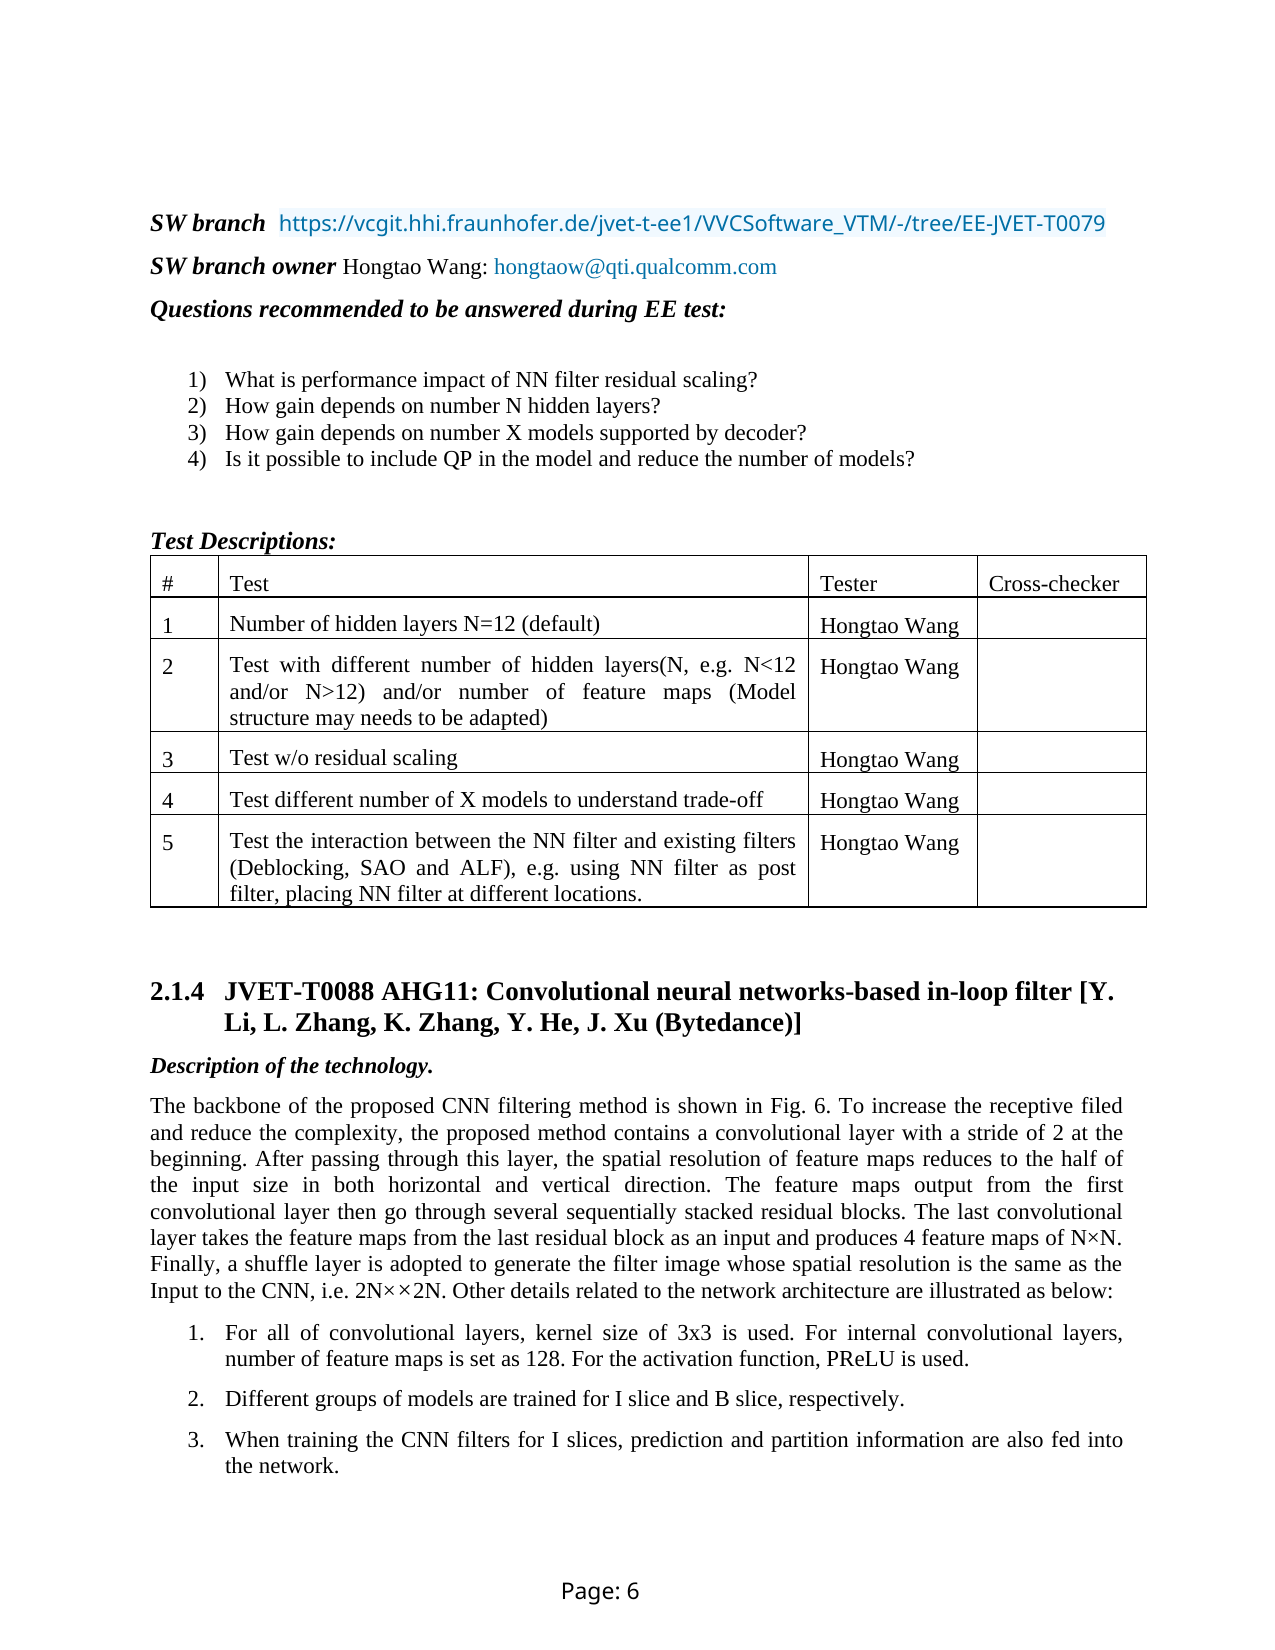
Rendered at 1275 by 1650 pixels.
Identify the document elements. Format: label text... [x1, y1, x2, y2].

table_cell 4 [151, 773, 218, 814]
subtitle JVET-T0088 AHG11: Convolutional neural networks-based in-loop filter [Y. Li, L. Zhang, K. Zhang, Y. He, J. Xu (Bytedance)] [150, 975, 1125, 1038]
table_header Tester [809, 556, 977, 596]
table_cell Test with different number of hidden layers(N, e.g. N<12 and/or N>12) and/or number of feature maps (Model structure may needs to be adapted) [219, 639, 808, 731]
table_cell Hongtao Wang [809, 639, 977, 731]
text Test Descriptions: [150, 526, 1125, 555]
table_header # [151, 556, 218, 596]
list When training the CNN filters for I slices, prediction and partition information are also fed into the network. [187, 1426, 1125, 1479]
table_header Test [219, 556, 808, 596]
table_cell 5 [151, 815, 218, 906]
table_cell Test different number of X models to understand trade-off [219, 773, 808, 814]
table_cell Hongtao Wang [809, 773, 977, 814]
table_cell [978, 598, 1146, 638]
text Description of the technology. [150, 1052, 1125, 1078]
table_header Cross-checker [978, 556, 1146, 596]
table_cell [978, 773, 1146, 814]
table_cell 2 [151, 639, 218, 731]
table_cell Hongtao Wang [809, 732, 977, 772]
table_cell Test w/o residual scaling [219, 732, 808, 772]
table_cell [978, 732, 1146, 772]
list Is it possible to include QP in the model and reduce the number of models? [187, 445, 1125, 471]
list What is performance impact of NN filter residual scaling? [187, 366, 1125, 392]
table_cell Test the interaction between the NN filter and existing filters (Deblocking, SAO and ALF), e.g. using NN filter as post filter, placing NN filter at different locations. [219, 815, 808, 906]
list For all of convolutional layers, kernel size of 3x3 is used. For internal convolutional layers, number of feature maps is set as 128. For the activation function, PReLU is used. [187, 1318, 1125, 1371]
text SW branch owner Hongtao Wang: hongtaow@qti.qualcomm.com [150, 251, 1125, 280]
table_cell Hongtao Wang [809, 815, 977, 906]
table_cell [978, 815, 1146, 906]
table_cell 1 [151, 598, 218, 638]
table_cell Hongtao Wang [809, 598, 977, 638]
list Different groups of models are trained for I slice and B slice, respectively. [187, 1385, 1125, 1412]
table_cell 3 [151, 732, 218, 772]
text Questions recommended to be answered during EE test: [150, 294, 1125, 323]
table_cell [978, 639, 1146, 731]
table_cell Number of hidden layers N=12 (default) [219, 598, 808, 638]
list How gain depends on number N hidden layers? [187, 392, 1125, 419]
list How gain depends on number X models supported by decoder? [187, 419, 1125, 445]
text SW branch https://vcgit.hhi.fraunhofer.de/jvet-t-ee1/VVCSoftware_VTM/-/tree/EE-JVET-T0079 [150, 207, 1125, 237]
text The backbone of the proposed CNN filtering method is shown in Fig. 6. To increase the receptive filed and reduce the complexity, the proposed method contains a convolutional layer with a stride of 2 at the beginning. After passing through this layer, the spatial resolution of feature maps reduces to the half of the input size in both horizontal and vertical direction. The feature maps output from the first convolutional layer then go through several sequentially stacked residual blocks. The last convolutional layer takes the feature maps from the last residual block as an input and produces 4 feature maps of N×N. Finally, a shuffle layer is adopted to generate the filter image whose spatial resolution is the same as the Input to the CNN, i.e. 2N×2N. Other details related to the network architecture are illustrated as below: [150, 1092, 1125, 1304]
